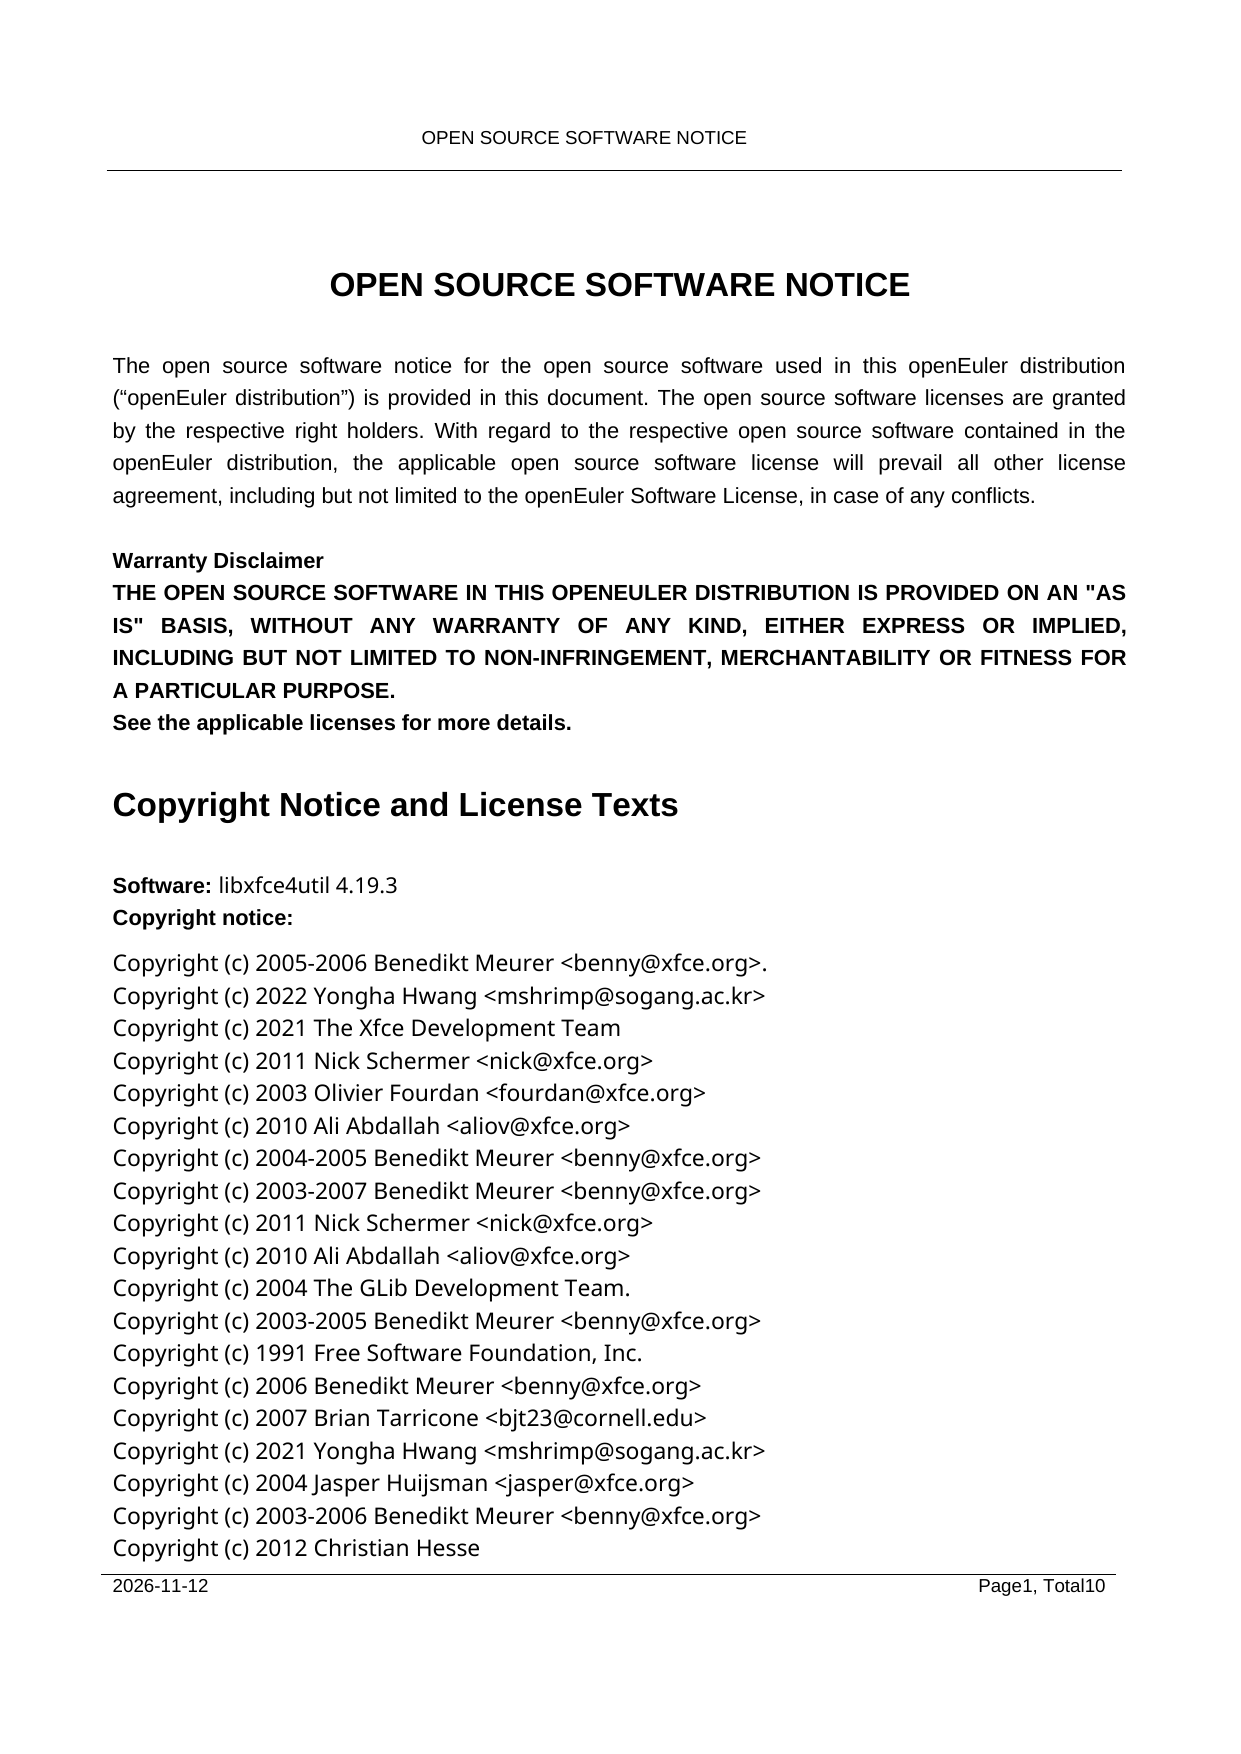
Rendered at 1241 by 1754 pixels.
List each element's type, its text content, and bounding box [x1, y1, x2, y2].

text Copyright Notice and License Texts [112, 771, 1128, 836]
text OPEN SOURCE SOFTWARE NOTICE [112, 251, 1128, 316]
text Warranty Disclaimer [112, 544, 1128, 576]
text THE OPEN SOURCE SOFTWARE IN THIS OPENEULER DISTRIBUTION IS PROVIDED ON AN "AS IS" BASIS, WITHOUT ANY WARRANTY OF ANY KIND, EITHER EXPRESS OR IMPLIED, INCLUDING BUT NOT LIMITED TO NON-INFRINGEMENT, MERCHANTABILITY OR FITNESS FOR A PARTICULAR PURPOSE. See the applicable licenses for more details. [112, 576, 1128, 739]
text Copyright notice: [112, 901, 1128, 934]
text The open source software notice for the open source software used in this openEuler distribution (“openEuler distribution”) is provided in this document. The open source software licenses are granted by the respective right holders. With regard to the respective open source software contained in the openEuler distribution, the applicable open source software license will prevail all other license agreement, including but not limited to the openEuler Software License, in case of any conflicts. [112, 349, 1128, 511]
title Software: libxfce4util 4.19.3 [112, 869, 1128, 901]
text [112, 947, 1128, 1564]
